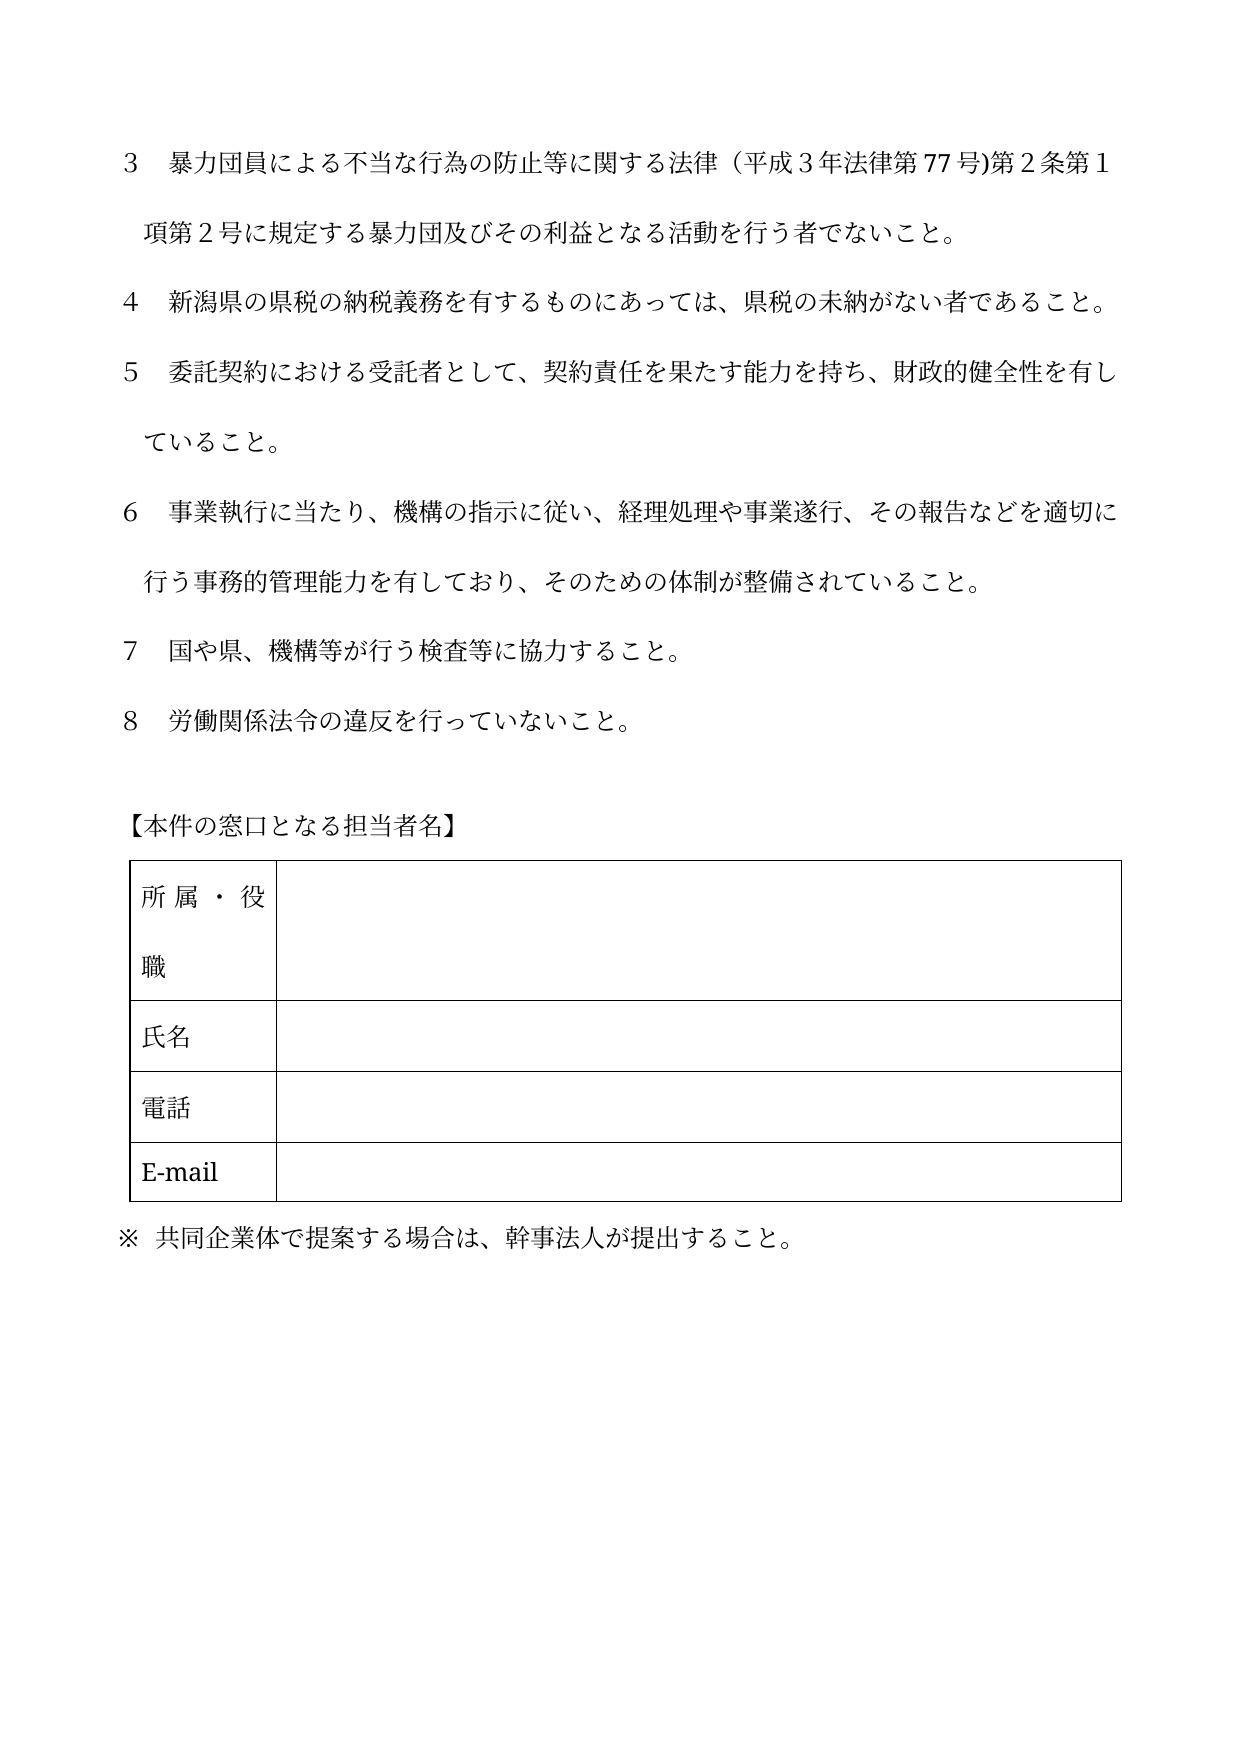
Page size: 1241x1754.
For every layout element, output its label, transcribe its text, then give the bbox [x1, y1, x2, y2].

table_cell E-mail [131, 1143, 276, 1201]
table_cell 氏名 [131, 1001, 276, 1071]
text ３ 暴力団員による不当な行為の防止等に関する法律（平成３年法律第77号)第２条第１項第２号に規定する暴力団及びその利益となる活動を行う者でないこと。 [118, 127, 1122, 266]
list 共同企業体で提案する場合は、幹事法人が提出すること。 [118, 1202, 1107, 1272]
text ６ 事業執行に当たり、機構の指示に従い、経理処理や事業遂行、その報告などを適切に行う事務的管理能力を有しており、そのための体制が整備されていること。 [118, 476, 1122, 615]
text 【本件の窓口となる担当者名】 [118, 790, 1122, 859]
table_cell [277, 1001, 1121, 1071]
text ８ 労働関係法令の違反を行っていないこと。 [118, 685, 1122, 755]
text ４ 新潟県の県税の納税義務を有するものにあっては、県税の未納がない者であること。 [118, 266, 1122, 336]
table_cell [277, 1072, 1121, 1142]
table_header 所属・役職 [131, 861, 276, 1000]
table_cell [277, 1143, 1121, 1201]
text ５ 委託契約における受託者として、契約責任を果たす能力を持ち、財政的健全性を有していること。 [118, 336, 1122, 476]
table_cell 電話 [131, 1072, 276, 1142]
text ７ 国や県、機構等が行う検査等に協力すること。 [118, 615, 1122, 685]
table_header [277, 861, 1121, 1000]
